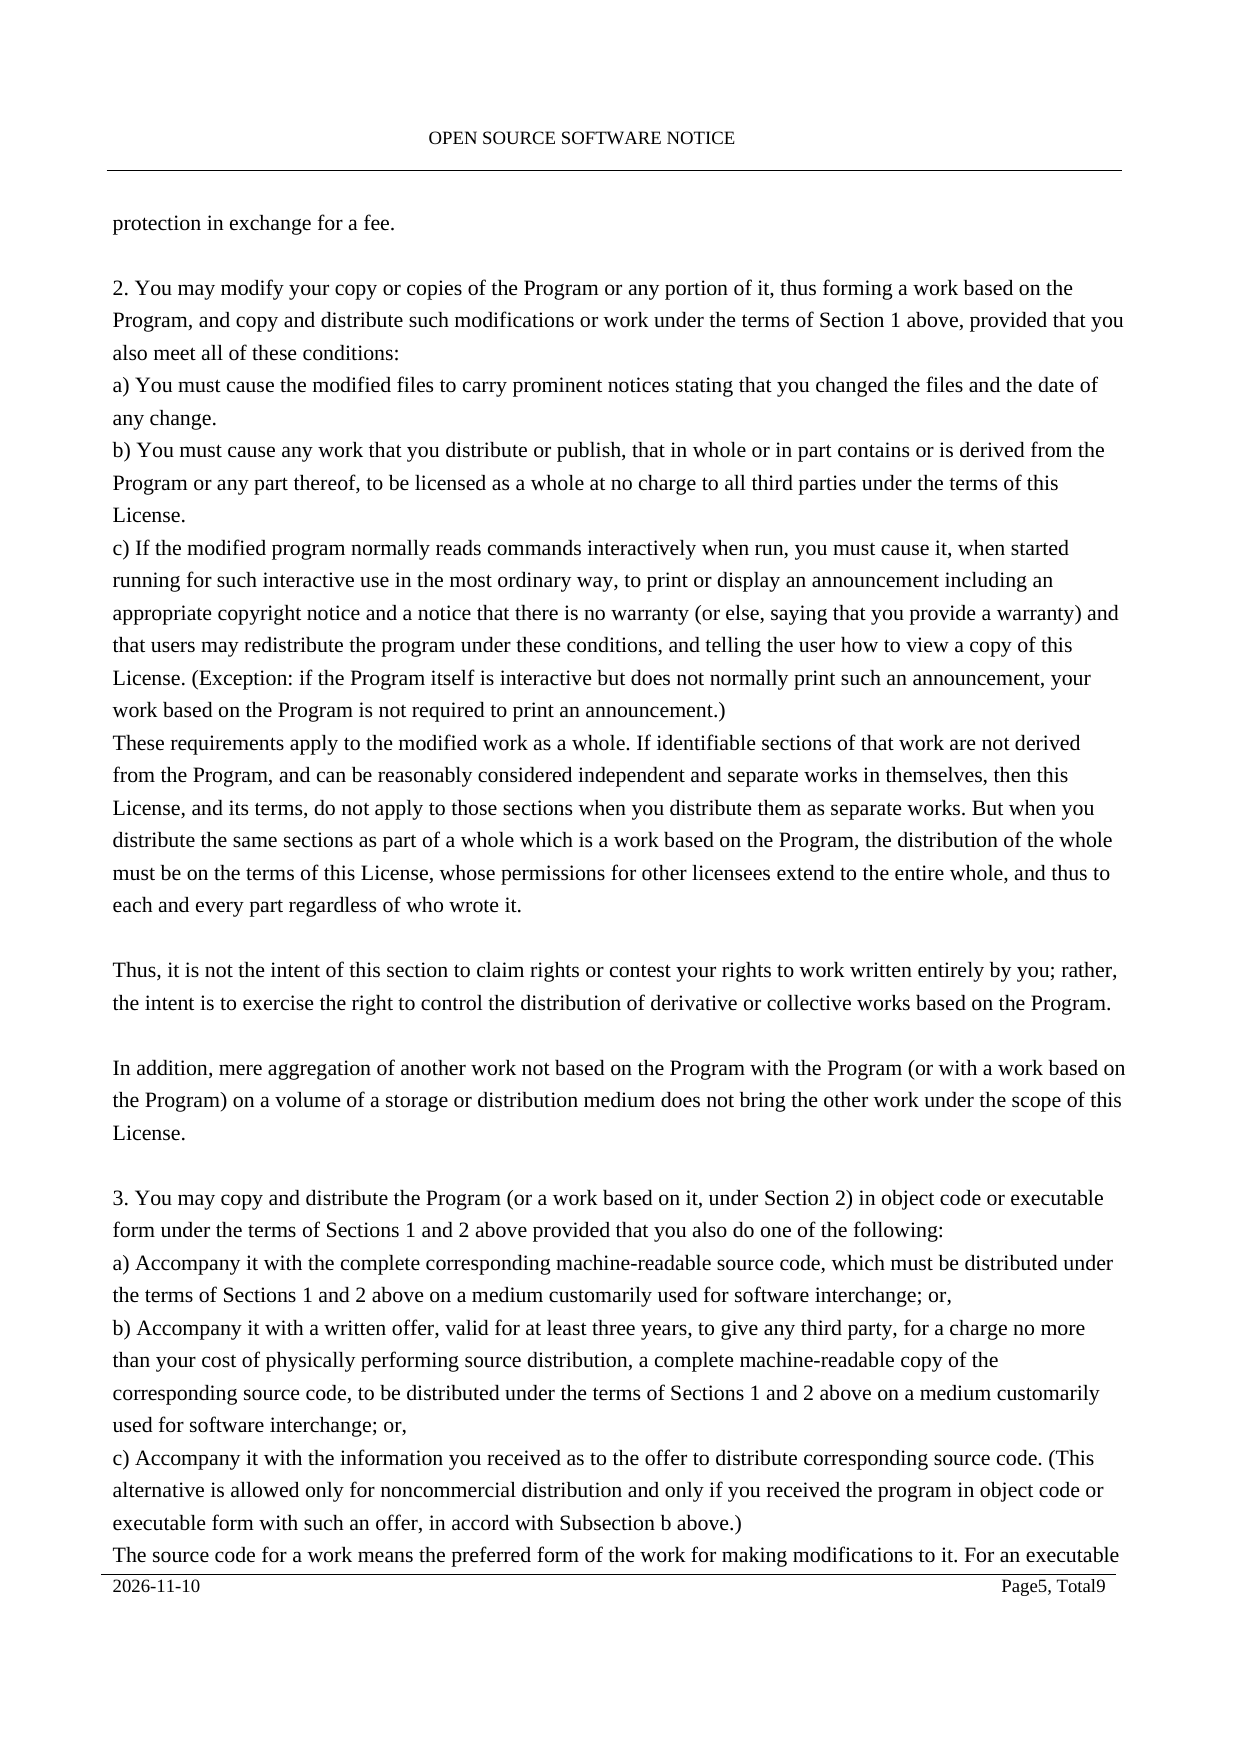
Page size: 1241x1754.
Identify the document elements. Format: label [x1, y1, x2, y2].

text [112, 206, 1128, 1571]
